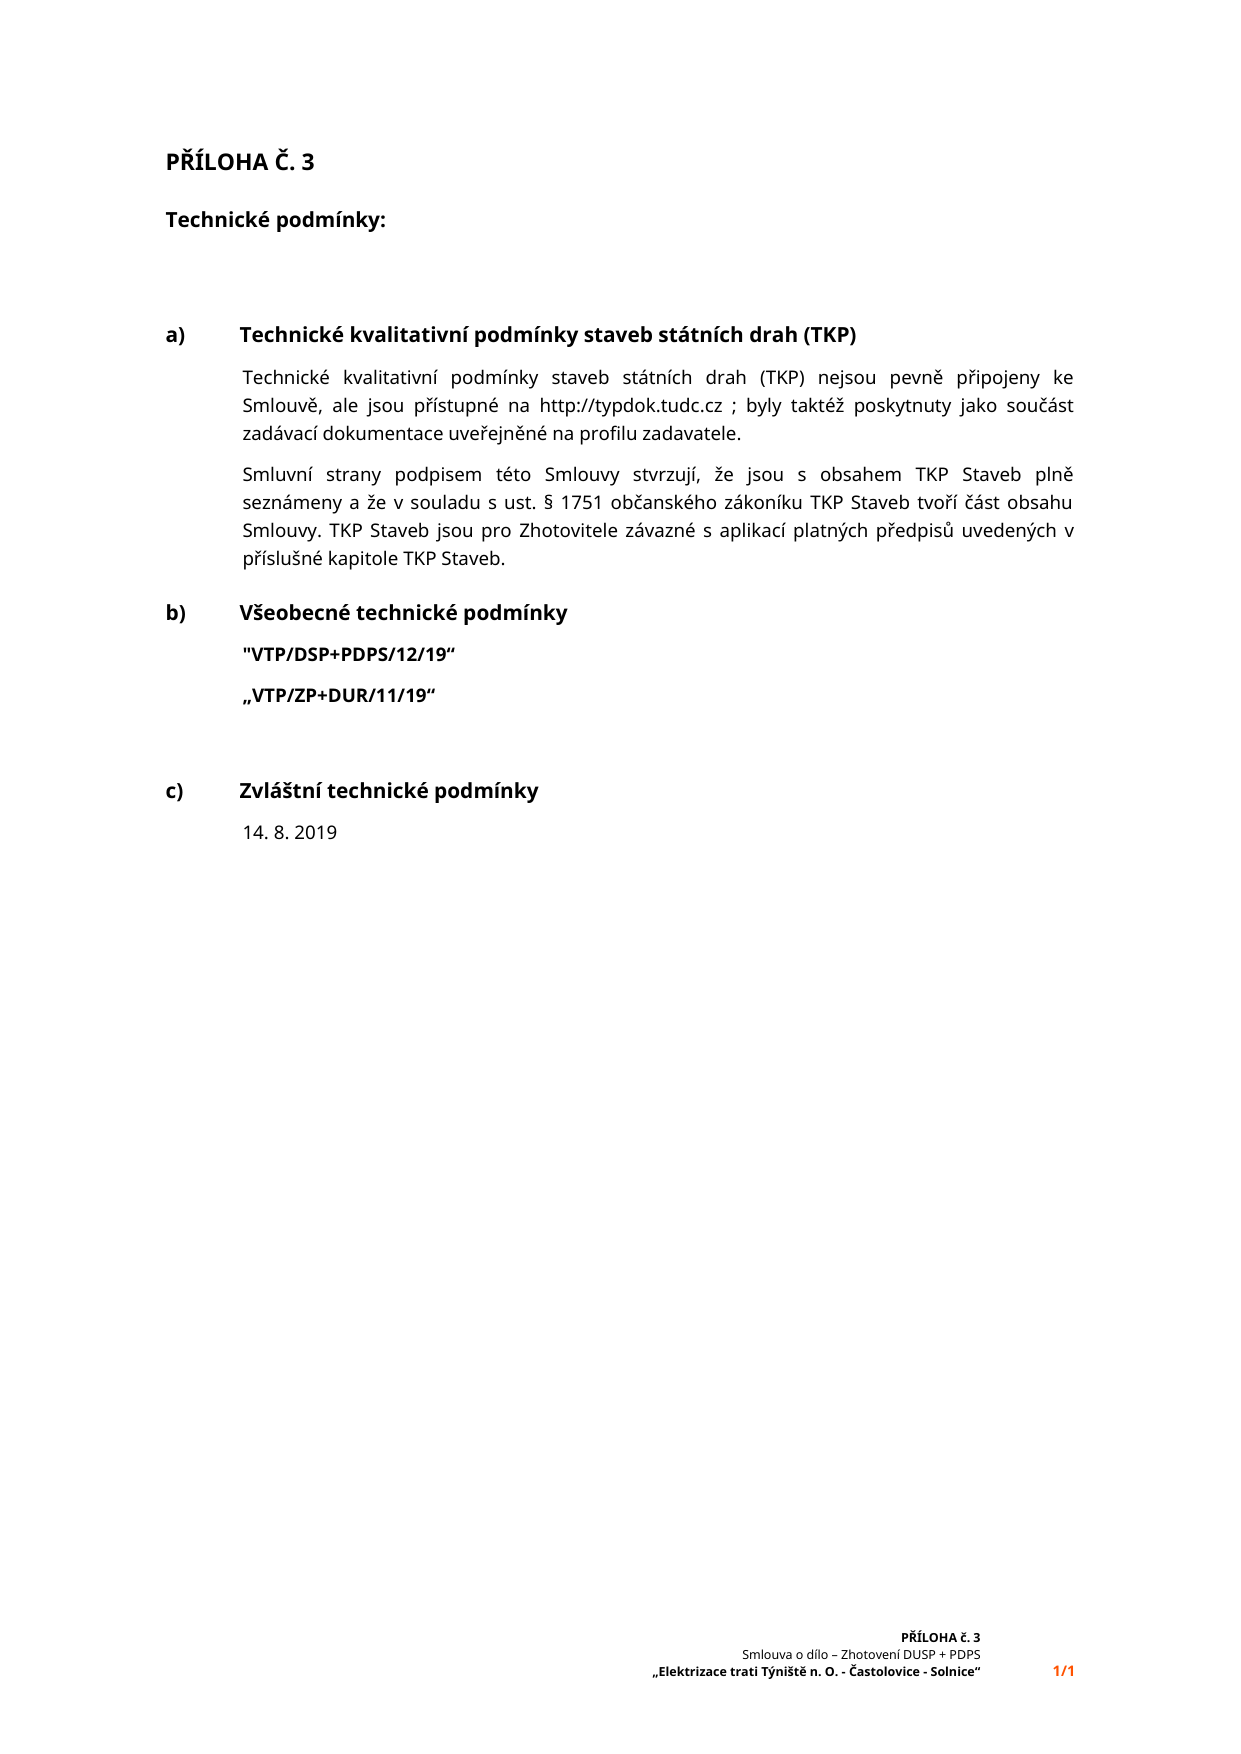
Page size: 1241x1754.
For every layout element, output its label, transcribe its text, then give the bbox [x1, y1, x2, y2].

text Technické kvalitativní podmínky staveb státních drah (TKP) nejsou pevně připojeny ke Smlouvě, ale jsou přístupné na http://typdok.tudc.cz ; byly taktéž poskytnuty jako součást zadávací dokumentace uveřejněné na profilu zadavatele. [242, 364, 1075, 446]
text b) Všeobecné technické podmínky [165, 598, 1075, 626]
text a) Technické kvalitativní podmínky staveb státních drah (TKP) [165, 321, 1075, 349]
text „VTP/ZP+DUR/11/19“ [242, 682, 1075, 708]
text c) Zvláštní technické podmínky [165, 776, 1075, 804]
text Smluvní strany podpisem této Smlouvy stvrzují, že jsou s obsahem TKP Staveb plně seznámeny a že v souladu s ust. § 1751 občanského zákoníku TKP Staveb tvoří část obsahu Smlouvy. TKP Staveb jsou pro Zhotovitele závazné s aplikací platných předpisů uvedených v příslušné kapitole TKP Staveb. [242, 461, 1075, 571]
text 14. 8. 2019 [242, 819, 1075, 845]
text "VTP/DSP+PDPS/12/19“ [242, 642, 1075, 667]
text Technické podmínky: [165, 205, 1075, 233]
text Příloha č. 3 [165, 146, 1075, 177]
